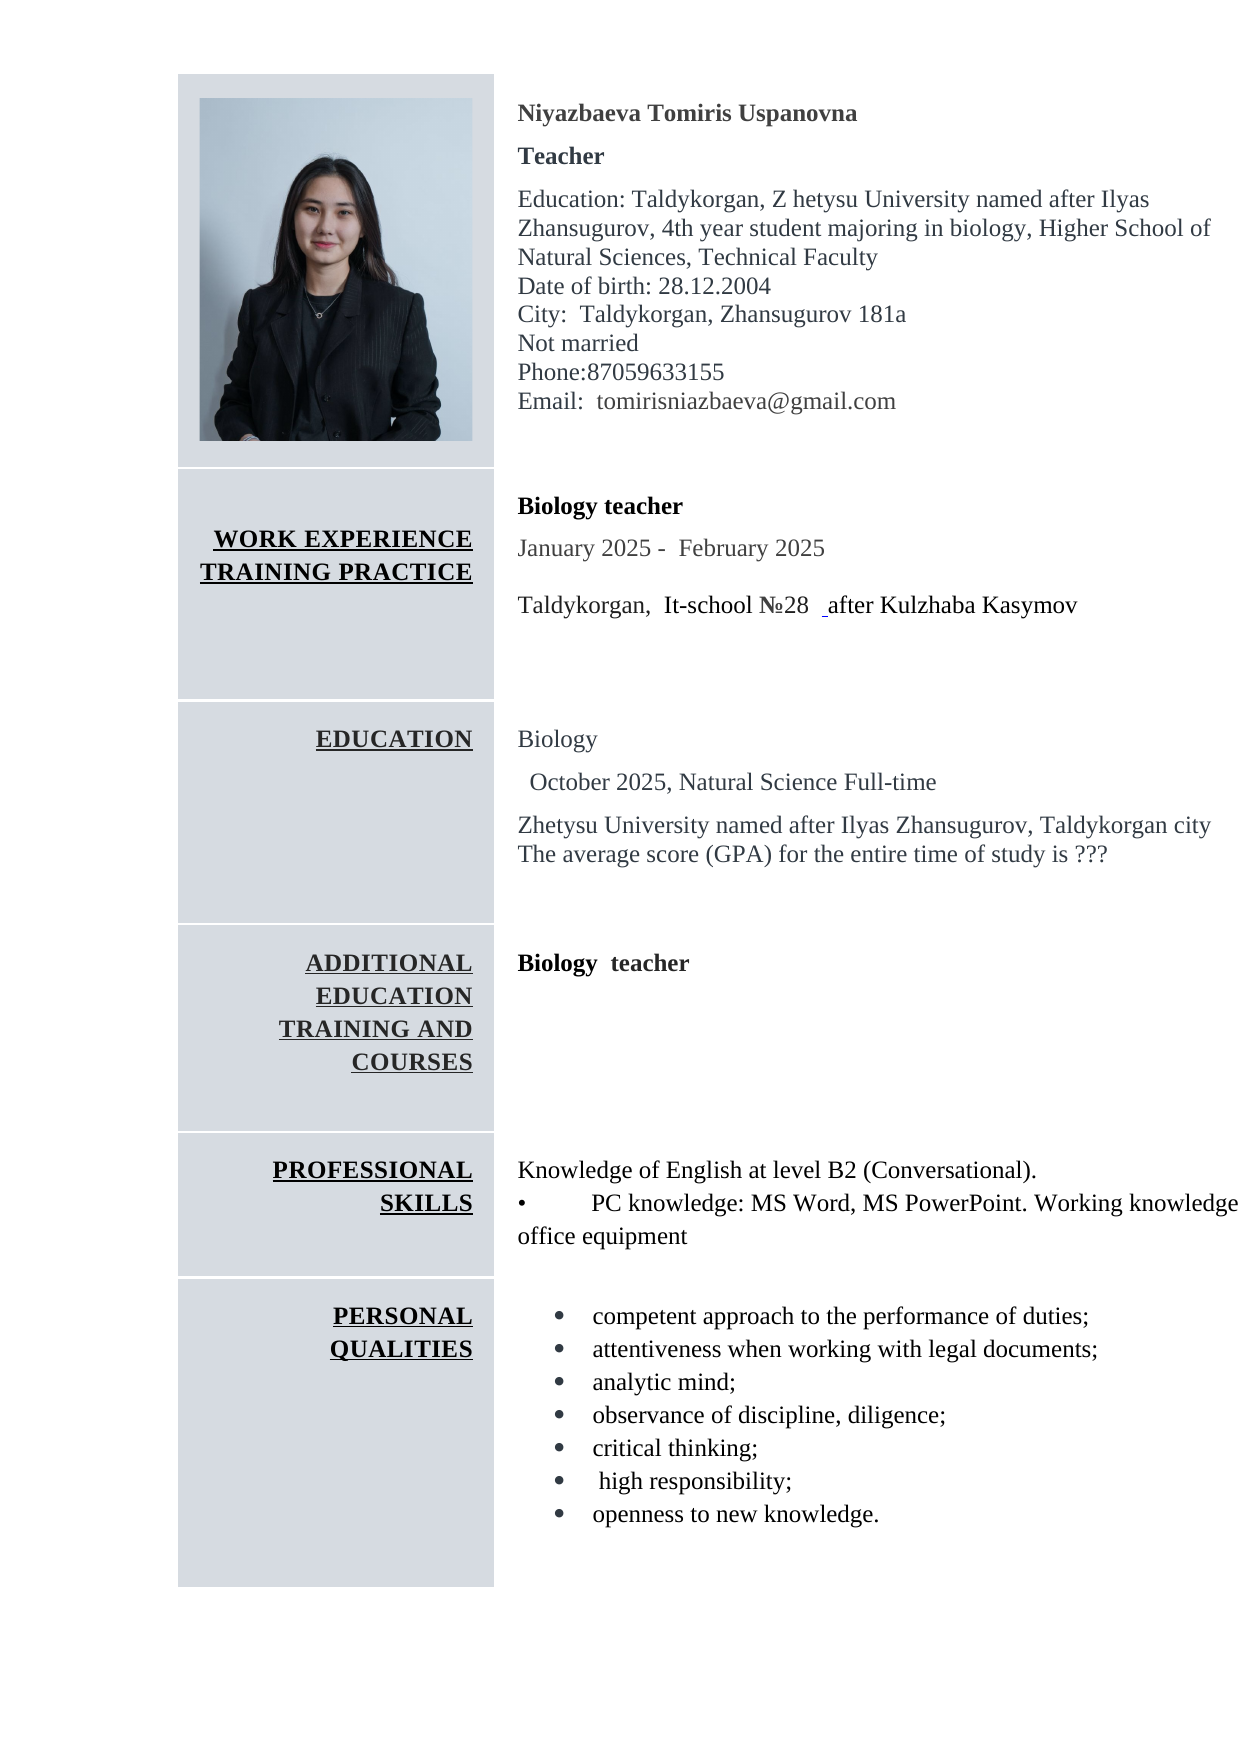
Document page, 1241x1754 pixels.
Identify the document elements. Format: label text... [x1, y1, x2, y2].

table_cell PROFESSIONAL SKILLS [178, 1133, 494, 1276]
table_cell competent approach to the performance of duties; attentiveness when working with legal documents; analytic mind; observance of discipline, diligence; critical thinking; high responsibility; openness to new knowledge. [496, 1279, 1239, 1587]
picture [199, 98, 473, 441]
table_cell PERSONAL QUALITIES [178, 1279, 494, 1587]
table_header [178, 74, 494, 467]
table_cell Knowledge of English at level B2 (Conversational). • PC knowledge: MS Word, MS PowerPoint. Working knowledge of office equipment [496, 1133, 1239, 1276]
table_cell Biology October 2025, Natural Science Full-time Zhetysu University named after Ilyas Zhansugurov, Taldykorgan city The average score (GPA) for the entire time of study is ??? [496, 702, 1239, 923]
table_cell WORK EXPERIENCE TRAINING PRACTICE [178, 469, 494, 699]
table_cell Biology teacher January 2025 - February 2025 Taldykorgan, It-school №28 after Kulzhaba Kasymov [496, 469, 1239, 699]
table_header Niyazbaeva Tomiris Uspanovna Teacher Education: Taldykorgan, Z hetysu University named after Ilyas Zhansugurov, 4th year student majoring in biology, Higher School of Natural Sciences, Technical Faculty Date of birth: 28.12.2004 City: Taldykorgan, Zhansugurov 181a Not married Phone:87059633155 Email: tomirisniazbaeva@gmail.com [496, 76, 1239, 467]
table_cell EDUCATION [178, 702, 494, 923]
table_cell Biology teacher [496, 925, 1239, 1131]
table_cell ADDITIONAL EDUCATION TRAINING AND COURSES [178, 925, 494, 1131]
